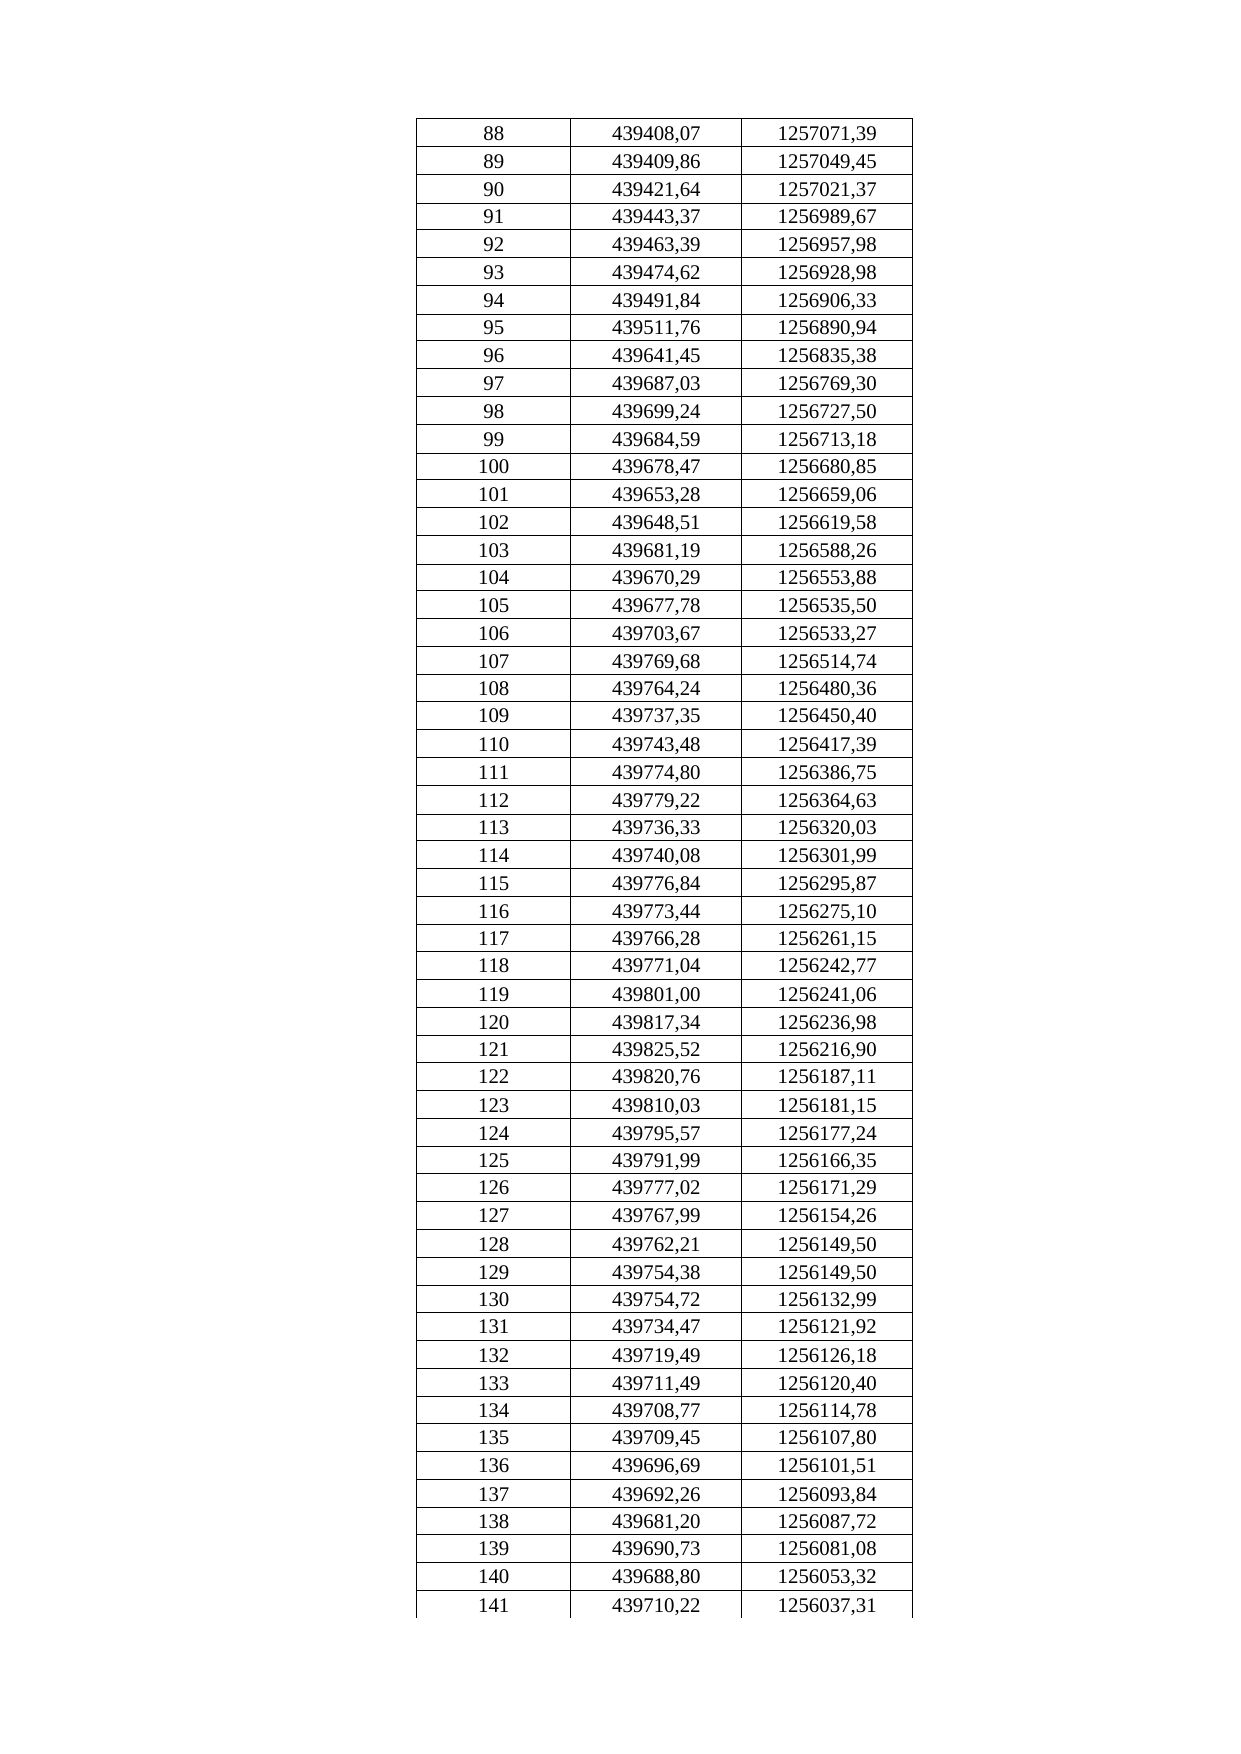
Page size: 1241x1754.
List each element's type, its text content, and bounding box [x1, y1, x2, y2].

table_cell 439810,03 [571, 1091, 741, 1118]
table_cell 1256120,40 [742, 1369, 912, 1396]
table_cell 95 [417, 315, 570, 340]
table_cell 439825,52 [571, 1036, 741, 1062]
table_cell 132 [417, 1341, 570, 1368]
table_cell 138 [417, 1508, 570, 1534]
table_cell 113 [417, 815, 570, 840]
table_cell 1256241,06 [742, 980, 912, 1007]
table_cell 126 [417, 1174, 570, 1201]
table_cell 128 [417, 1230, 570, 1257]
table_cell 439653,28 [571, 480, 741, 507]
table_cell 1256177,24 [742, 1119, 912, 1146]
table_cell 439740,08 [571, 841, 741, 868]
table_cell 439764,24 [571, 675, 741, 701]
table_cell 114 [417, 841, 570, 868]
table_cell 111 [417, 758, 570, 785]
table_cell 94 [417, 286, 570, 313]
table_cell 134 [417, 1397, 570, 1423]
table_cell 112 [417, 786, 570, 813]
table_cell 1256619,58 [742, 508, 912, 535]
table_cell 1256114,78 [742, 1397, 912, 1423]
table_cell 1256928,98 [742, 258, 912, 285]
table_cell 439771,04 [571, 952, 741, 979]
table_cell 439762,21 [571, 1230, 741, 1257]
table_cell 1256295,87 [742, 869, 912, 896]
table_cell 1256216,90 [742, 1036, 912, 1062]
table_cell 1256121,92 [742, 1313, 912, 1340]
table_cell 439708,77 [571, 1397, 741, 1423]
table_cell 125 [417, 1147, 570, 1173]
table_cell 439767,99 [571, 1202, 741, 1229]
table_cell 1256533,27 [742, 619, 912, 646]
table_cell 1256553,88 [742, 565, 912, 590]
table_cell 106 [417, 619, 570, 646]
table_cell 141 [417, 1591, 570, 1618]
table_cell 439773,44 [571, 897, 741, 924]
table_cell 88 [417, 119, 570, 146]
table_cell 439681,20 [571, 1508, 741, 1534]
table_cell 103 [417, 536, 570, 563]
table_cell 1256906,33 [742, 286, 912, 313]
table_cell 119 [417, 980, 570, 1007]
table_cell 1256053,32 [742, 1563, 912, 1590]
table_cell 127 [417, 1202, 570, 1229]
table_cell 1256480,36 [742, 675, 912, 701]
table_cell 131 [417, 1313, 570, 1340]
table_cell 439684,59 [571, 425, 741, 452]
table_cell 1256101,51 [742, 1452, 912, 1479]
table_cell 439696,69 [571, 1452, 741, 1479]
table_cell 104 [417, 565, 570, 590]
table_cell 1257071,39 [742, 119, 912, 146]
table_cell 1256126,18 [742, 1341, 912, 1368]
table_cell 107 [417, 647, 570, 674]
table_cell 439421,64 [571, 175, 741, 202]
table_cell 439743,48 [571, 730, 741, 757]
table_cell 91 [417, 204, 570, 229]
table_cell 98 [417, 397, 570, 424]
table_cell 439791,99 [571, 1147, 741, 1173]
table_cell 439719,49 [571, 1341, 741, 1368]
table_cell 1256386,75 [742, 758, 912, 785]
table_cell 118 [417, 952, 570, 979]
table_cell 439774,80 [571, 758, 741, 785]
table_cell 100 [417, 454, 570, 479]
table_cell 1256320,03 [742, 815, 912, 840]
table_cell 1257049,45 [742, 147, 912, 174]
table_cell 439801,00 [571, 980, 741, 1007]
table_cell 89 [417, 147, 570, 174]
table_cell 1256132,99 [742, 1286, 912, 1312]
table_cell 439795,57 [571, 1119, 741, 1146]
table_cell 439736,33 [571, 815, 741, 840]
table_cell 439474,62 [571, 258, 741, 285]
table_cell 439776,84 [571, 869, 741, 896]
table_cell 1256588,26 [742, 536, 912, 563]
table_cell 97 [417, 369, 570, 396]
table_cell 439779,22 [571, 786, 741, 813]
table_cell 1256171,29 [742, 1174, 912, 1201]
table_cell 1256535,50 [742, 591, 912, 618]
table_cell 116 [417, 897, 570, 924]
table_cell 439692,26 [571, 1480, 741, 1507]
table_cell 439817,34 [571, 1008, 741, 1035]
table_cell 439408,07 [571, 119, 741, 146]
table_cell 439710,22 [571, 1591, 741, 1618]
table_cell 439677,78 [571, 591, 741, 618]
table_cell 140 [417, 1563, 570, 1590]
table_cell 121 [417, 1036, 570, 1062]
table_cell 439711,49 [571, 1369, 741, 1396]
table_cell 109 [417, 702, 570, 729]
table_cell 1256659,06 [742, 480, 912, 507]
table_cell 439754,72 [571, 1286, 741, 1312]
table_cell 1256081,08 [742, 1535, 912, 1562]
table_cell 439709,45 [571, 1424, 741, 1451]
table_cell 133 [417, 1369, 570, 1396]
table_cell 1256037,31 [742, 1591, 912, 1618]
table_cell 1256187,11 [742, 1063, 912, 1090]
table_cell 1256713,18 [742, 425, 912, 452]
table_cell 439463,39 [571, 230, 741, 257]
table_cell 1256149,50 [742, 1258, 912, 1285]
table_cell 123 [417, 1091, 570, 1118]
table_cell 1256261,15 [742, 925, 912, 951]
table_cell 439699,24 [571, 397, 741, 424]
table_cell 439687,03 [571, 369, 741, 396]
table_cell 96 [417, 341, 570, 368]
table_cell 1256107,80 [742, 1424, 912, 1451]
table_cell 439443,37 [571, 204, 741, 229]
table_cell 120 [417, 1008, 570, 1035]
table_cell 439766,28 [571, 925, 741, 951]
table_cell 117 [417, 925, 570, 951]
table_cell 439409,86 [571, 147, 741, 174]
table_cell 1256154,26 [742, 1202, 912, 1229]
table_cell 1256514,74 [742, 647, 912, 674]
table_cell 1256769,30 [742, 369, 912, 396]
table_cell 110 [417, 730, 570, 757]
table_cell 439754,38 [571, 1258, 741, 1285]
table_cell 1256087,72 [742, 1508, 912, 1534]
table_cell 439681,19 [571, 536, 741, 563]
table_cell 1256242,77 [742, 952, 912, 979]
table_cell 439678,47 [571, 454, 741, 479]
table_cell 1256957,98 [742, 230, 912, 257]
table_cell 1256166,35 [742, 1147, 912, 1173]
table_cell 1256835,38 [742, 341, 912, 368]
table_cell 439648,51 [571, 508, 741, 535]
table_cell 439511,76 [571, 315, 741, 340]
table_cell 439688,80 [571, 1563, 741, 1590]
table_cell 90 [417, 175, 570, 202]
table_cell 115 [417, 869, 570, 896]
table_cell 1256149,50 [742, 1230, 912, 1257]
table_cell 1256680,85 [742, 454, 912, 479]
table_cell 1256275,10 [742, 897, 912, 924]
table_cell 101 [417, 480, 570, 507]
table_cell 439491,84 [571, 286, 741, 313]
table_cell 1256301,99 [742, 841, 912, 868]
table_cell 1256236,98 [742, 1008, 912, 1035]
table_cell 105 [417, 591, 570, 618]
table_cell 1256989,67 [742, 204, 912, 229]
table_cell 108 [417, 675, 570, 701]
table_cell 92 [417, 230, 570, 257]
table_cell 439737,35 [571, 702, 741, 729]
table_cell 439703,67 [571, 619, 741, 646]
table_cell 1256727,50 [742, 397, 912, 424]
table_cell 439690,73 [571, 1535, 741, 1562]
table_cell 439769,68 [571, 647, 741, 674]
table_cell 1256364,63 [742, 786, 912, 813]
table_cell 439641,45 [571, 341, 741, 368]
table_cell 439670,29 [571, 565, 741, 590]
table_cell 122 [417, 1063, 570, 1090]
table_cell 130 [417, 1286, 570, 1312]
table_cell 137 [417, 1480, 570, 1507]
table_cell 124 [417, 1119, 570, 1146]
table_cell 439734,47 [571, 1313, 741, 1340]
table_cell 1256181,15 [742, 1091, 912, 1118]
table_cell 439820,76 [571, 1063, 741, 1090]
table_cell 129 [417, 1258, 570, 1285]
table_cell 135 [417, 1424, 570, 1451]
table_cell 1256093,84 [742, 1480, 912, 1507]
table_cell 93 [417, 258, 570, 285]
table_cell 99 [417, 425, 570, 452]
table_cell 139 [417, 1535, 570, 1562]
table_cell 1256890,94 [742, 315, 912, 340]
table_cell 439777,02 [571, 1174, 741, 1201]
table_cell 1256417,39 [742, 730, 912, 757]
table_cell 136 [417, 1452, 570, 1479]
table_cell 1257021,37 [742, 175, 912, 202]
table_cell 1256450,40 [742, 702, 912, 729]
table_cell 102 [417, 508, 570, 535]
